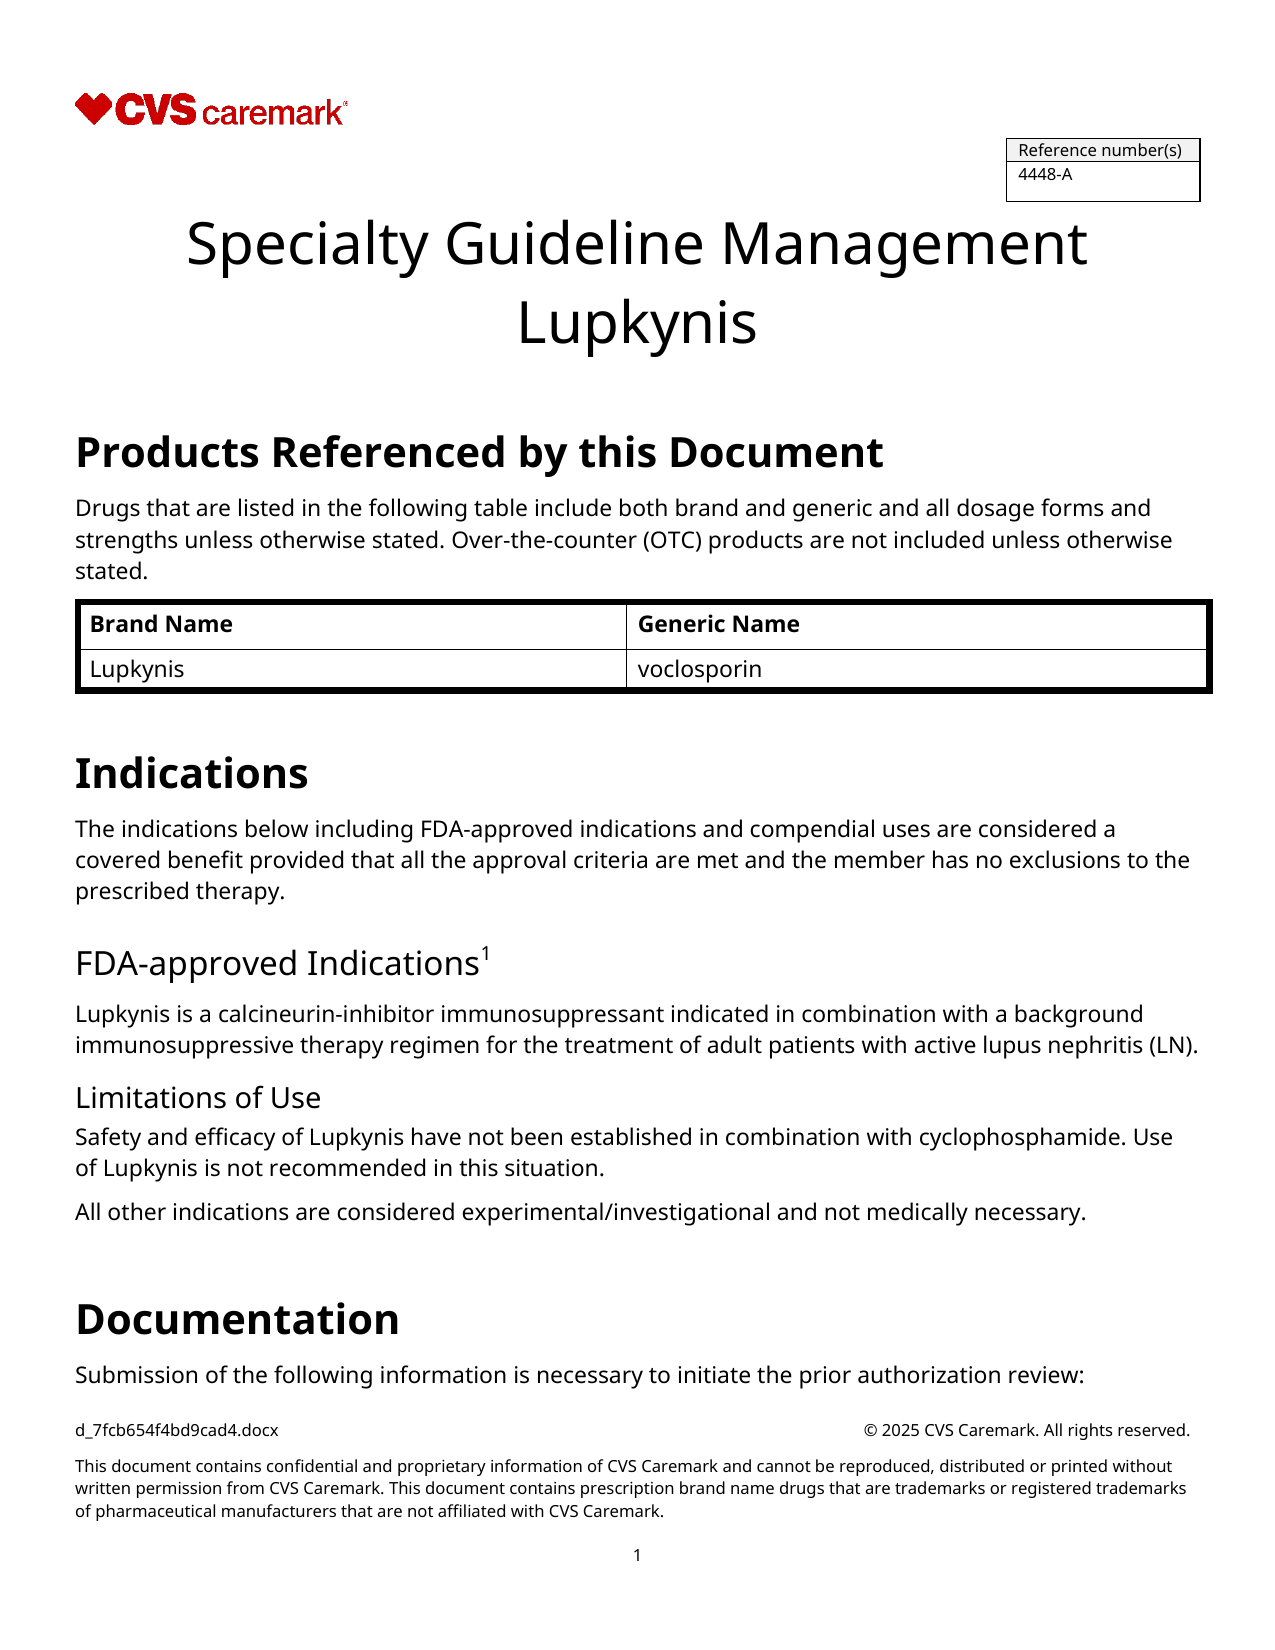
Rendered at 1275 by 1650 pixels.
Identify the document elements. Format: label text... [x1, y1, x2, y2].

table_header Generic Name [627, 605, 1206, 648]
text Drugs that are listed in the following table include both brand and generic and all dosage forms and strengths unless otherwise stated. Over-the-counter (OTC) products are not included unless otherwise stated. [75, 492, 1200, 586]
text Safety and efficacy of Lupkynis have not been established in combination with cyclophosphamide. Use of Lupkynis is not recommended in this situation. [75, 1121, 1200, 1183]
text Submission of the following information is necessary to initiate the prior authorization review: [75, 1359, 1200, 1390]
table_cell Lupkynis [81, 650, 626, 687]
table_header Reference number(s) [1007, 139, 1199, 161]
subtitle Indications [75, 743, 1200, 800]
table_cell 4448-A [1007, 162, 1199, 201]
subtitle Documentation [75, 1289, 1200, 1346]
table_cell voclosporin [627, 650, 1206, 687]
subtitle FDA-approved Indications1 [75, 940, 1200, 985]
subtitle Specialty Guideline Management Lupkynis [75, 202, 1200, 361]
text All other indications are considered experimental/investigational and not medically necessary. [75, 1196, 1200, 1227]
picture [75, 93, 348, 125]
subtitle Limitations of Use [75, 1077, 1200, 1117]
subtitle Products Referenced by this Document [75, 423, 1200, 480]
text Lupkynis is a calcineurin-inhibitor immunosuppressant indicated in combination with a background immunosuppressive therapy regimen for the treatment of adult patients with active lupus nephritis (LN). [75, 998, 1200, 1060]
text The indications below including FDA-approved indications and compendial uses are considered a covered benefit provided that all the approval criteria are met and the member has no exclusions to the prescribed therapy. [75, 813, 1200, 907]
table_header Brand Name [81, 605, 626, 648]
